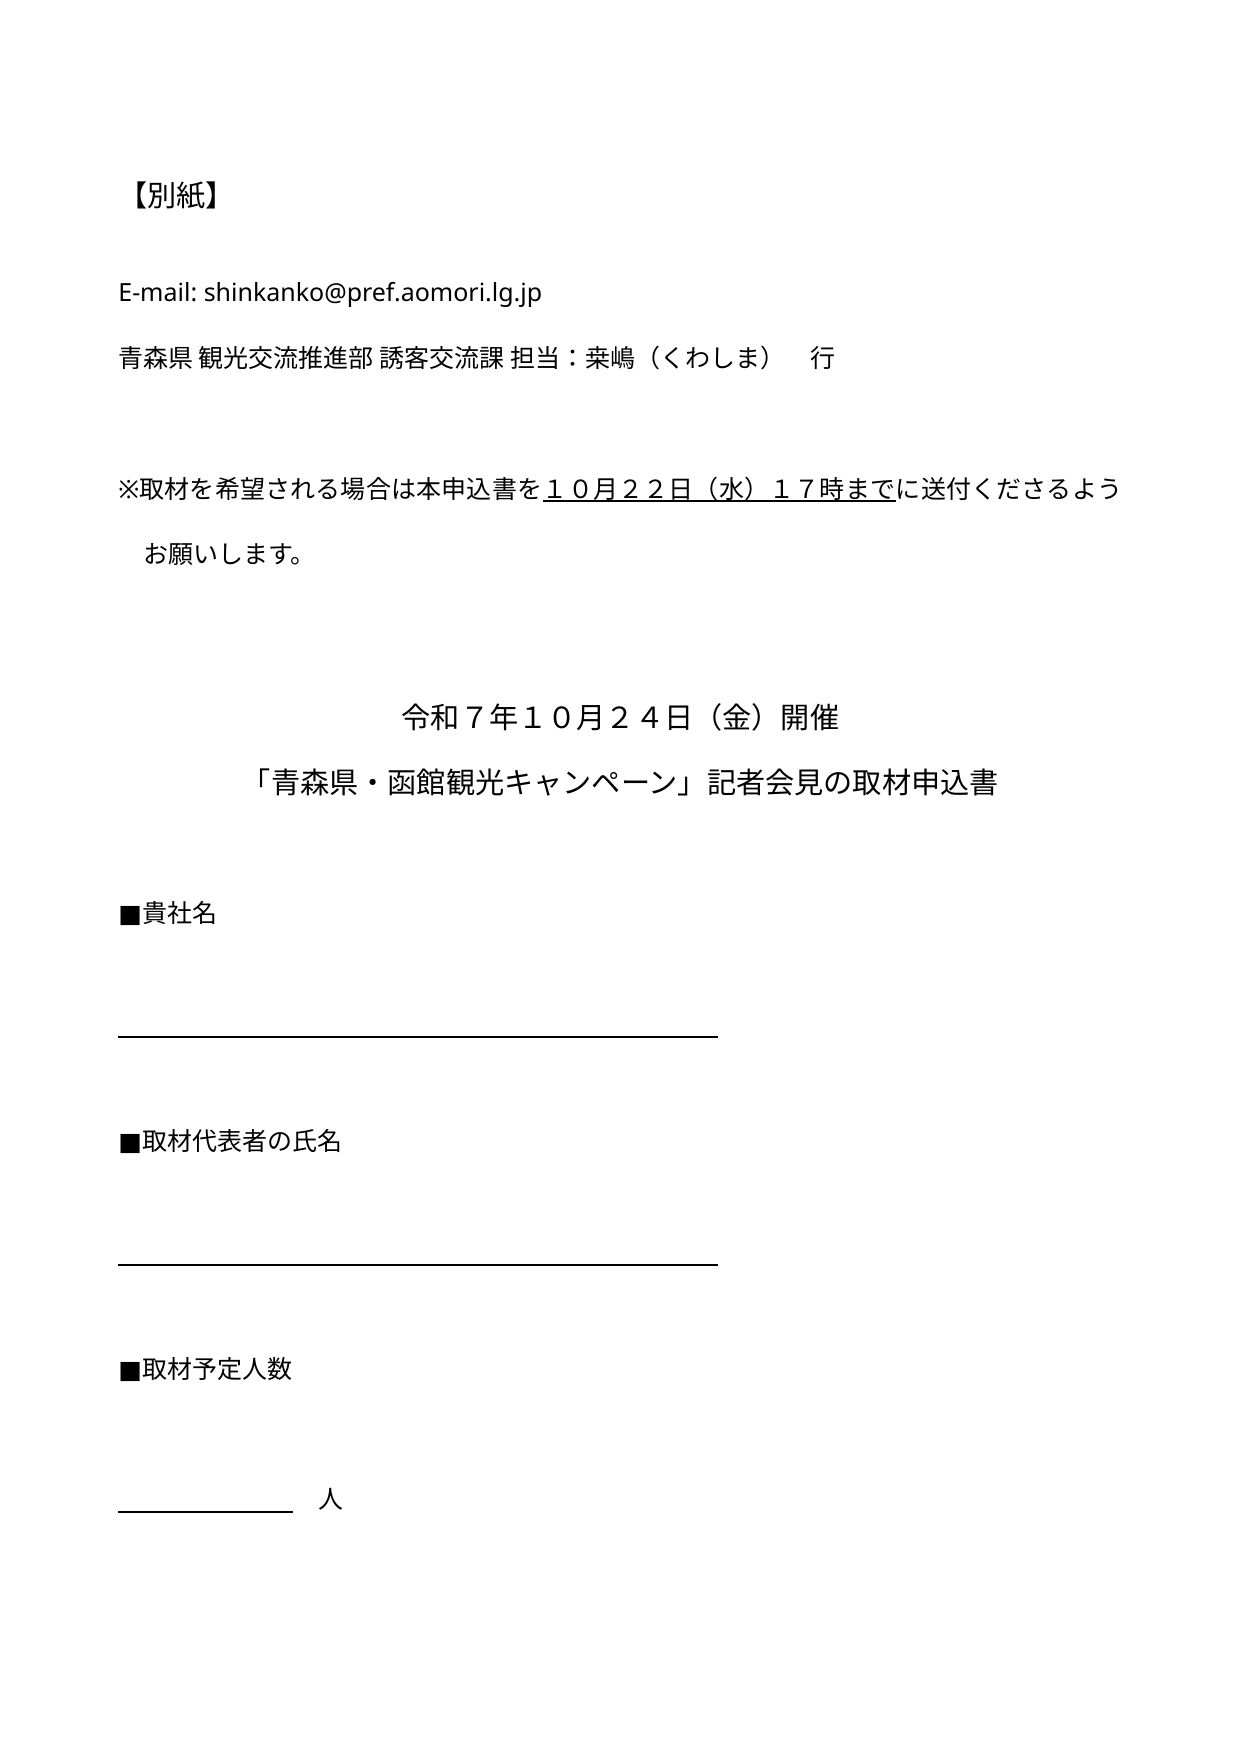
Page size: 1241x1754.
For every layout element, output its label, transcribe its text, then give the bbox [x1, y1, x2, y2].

text 人 [118, 1465, 1122, 1531]
text E-mail: shinkanko@pref.aomori.lg.jp [118, 259, 1122, 324]
text 【別紙】 [118, 161, 1122, 226]
text 令和７年１０月２４日（金）開催 [118, 683, 1122, 748]
text 「青森県・函館観光キャンペーン」記者会見の取材申込書 [118, 748, 1122, 813]
text 青森県 観光交流推進部 誘客交流課 担当：桒嶋（くわしま） 行 [118, 324, 1122, 389]
text ■取材代表者の氏名 [118, 1107, 1122, 1172]
text ■取材予定人数 [118, 1335, 1122, 1400]
text ■貴社名 [118, 878, 1122, 944]
text ※取材を希望される場合は本申込書を１０月２２日（水）１７時までに送付くださるようお願いします。 [118, 455, 1122, 585]
